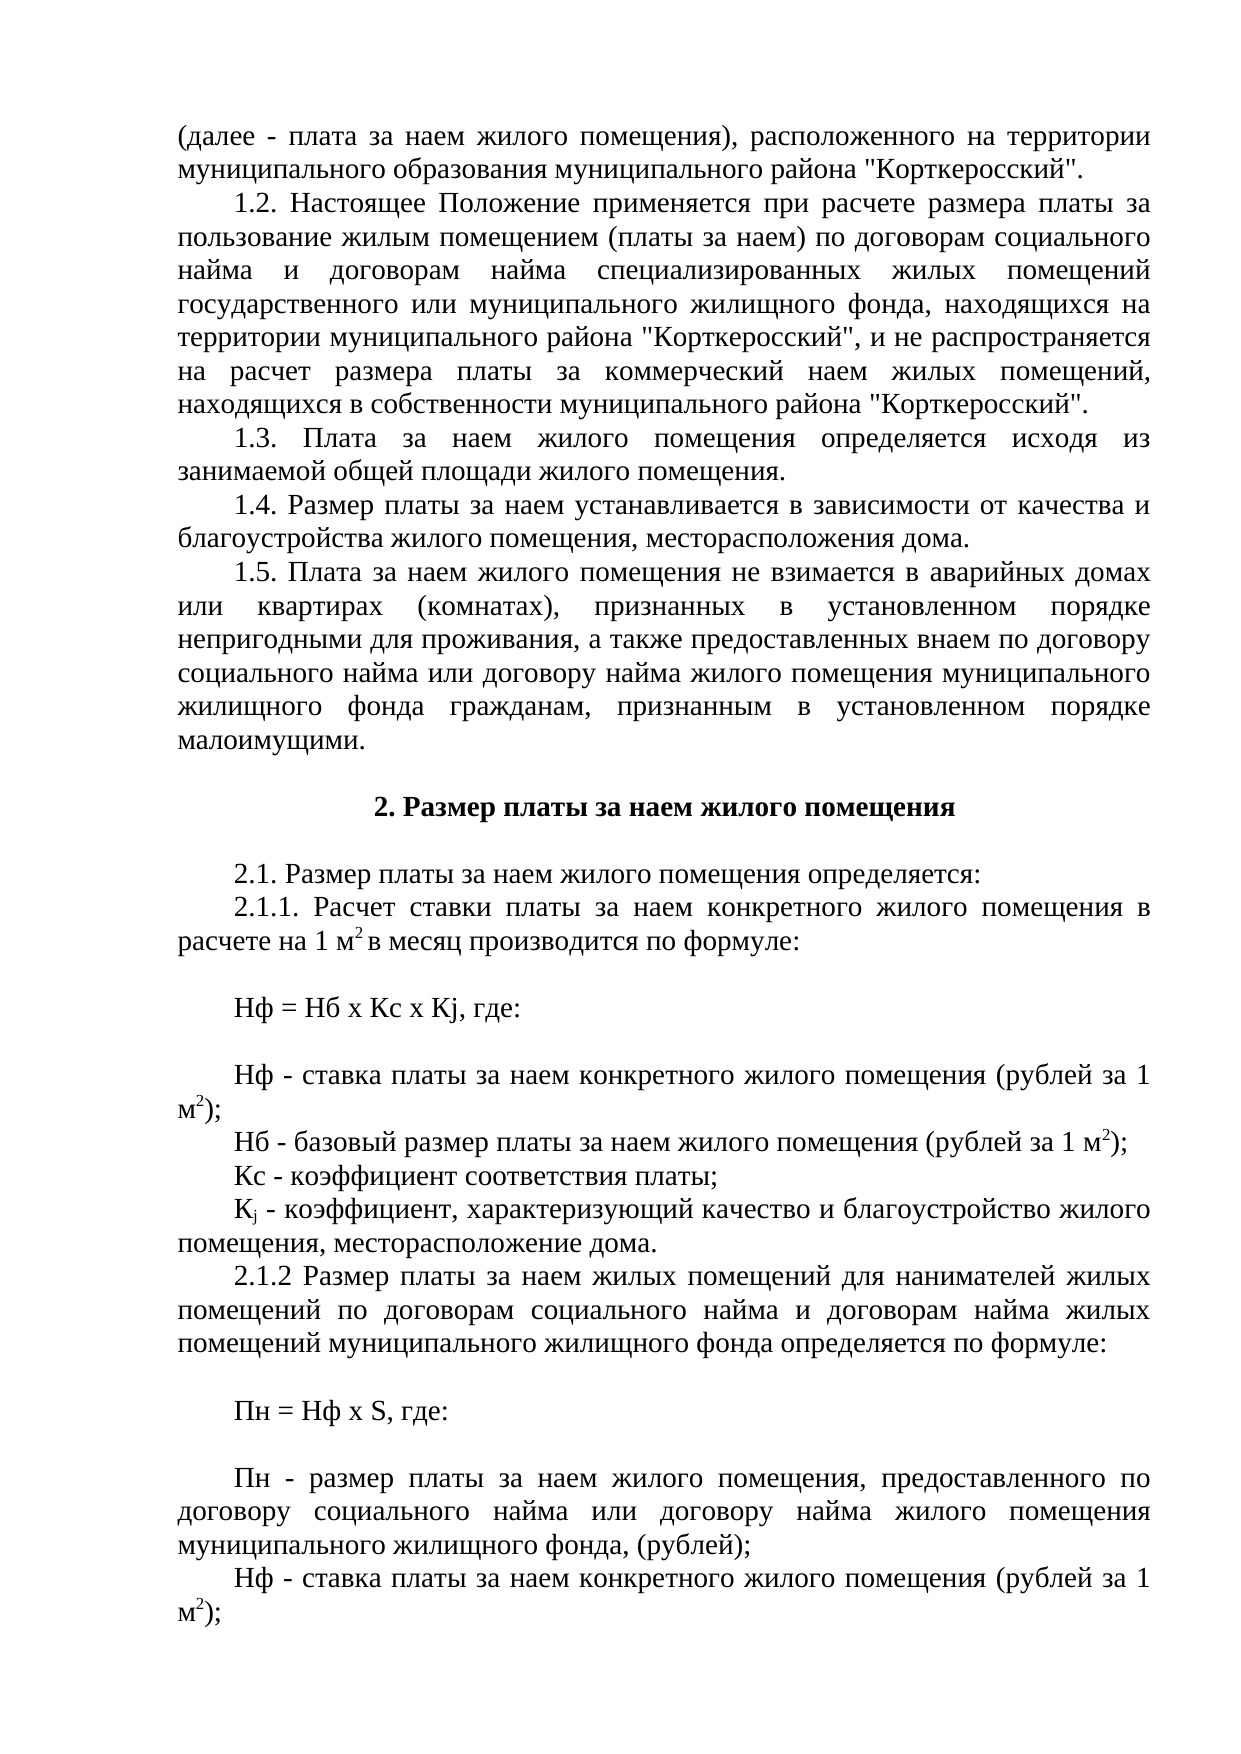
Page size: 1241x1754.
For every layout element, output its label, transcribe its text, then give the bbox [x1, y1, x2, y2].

text 2.1. Размер платы за наем жилого помещения определяется: [177, 856, 1152, 889]
text Нб - базовый размер платы за наем жилого помещения (рублей за 1 м2); [177, 1124, 1152, 1158]
text 2.1.1. Расчет ставки платы за наем конкретного жилого помещения в расчете на 1 м2 в месяц производится по формуле: [177, 889, 1152, 957]
text Пн = Нф x S, где: [177, 1393, 1152, 1426]
text 1.5. Плата за наем жилого помещения не взимается в аварийных домах или квартирах (комнатах), признанных в установленном порядке непригодными для проживания, а также предоставленных внаем по договору социального найма или договору найма жилого помещения муниципального жилищного фонда гражданам, признанным в установленном порядке малоимущими. [177, 554, 1152, 755]
text Пн - размер платы за наем жилого помещения, предоставленного по договору социального найма или договору найма жилого помещения муниципального жилищного фонда, (рублей); [177, 1460, 1152, 1560]
text 2. Размер платы за наем жилого помещения [177, 789, 1152, 822]
text Кj - коэффициент, характеризующий качество и благоустройство жилого помещения, месторасположение дома. [177, 1191, 1152, 1258]
text Нф - ставка платы за наем конкретного жилого помещения (рублей за 1 м2); [177, 1560, 1152, 1627]
text 1.2. Настоящее Положение применяется при расчете размера платы за пользование жилым помещением (платы за наем) по договорам социального найма и договорам найма специализированных жилых помещений государственного или муниципального жилищного фонда, находящихся на территории муниципального района "Корткеросский", и не распространяется на расчет размера платы за коммерческий наем жилых помещений, находящихся в собственности муниципального района "Корткеросский". [177, 185, 1152, 420]
text 2.1.2 Размер платы за наем жилых помещений для нанимателей жилых помещений по договорам социального найма и договорам найма жилых помещений муниципального жилищного фонда определяется по формуле: [177, 1258, 1152, 1359]
text 1.3. Плата за наем жилого помещения определяется исходя из занимаемой общей площади жилого помещения. [177, 420, 1152, 487]
text Кс - коэффициент соответствия платы; [177, 1158, 1152, 1191]
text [177, 118, 1152, 185]
text Нф - ставка платы за наем конкретного жилого помещения (рублей за 1 м2); [177, 1057, 1152, 1124]
text 1.4. Размер платы за наем устанавливается в зависимости от качества и благоустройства жилого помещения, месторасположения дома. [177, 487, 1152, 554]
text Нф = Нб x Кс x Кj, где: [177, 990, 1152, 1024]
